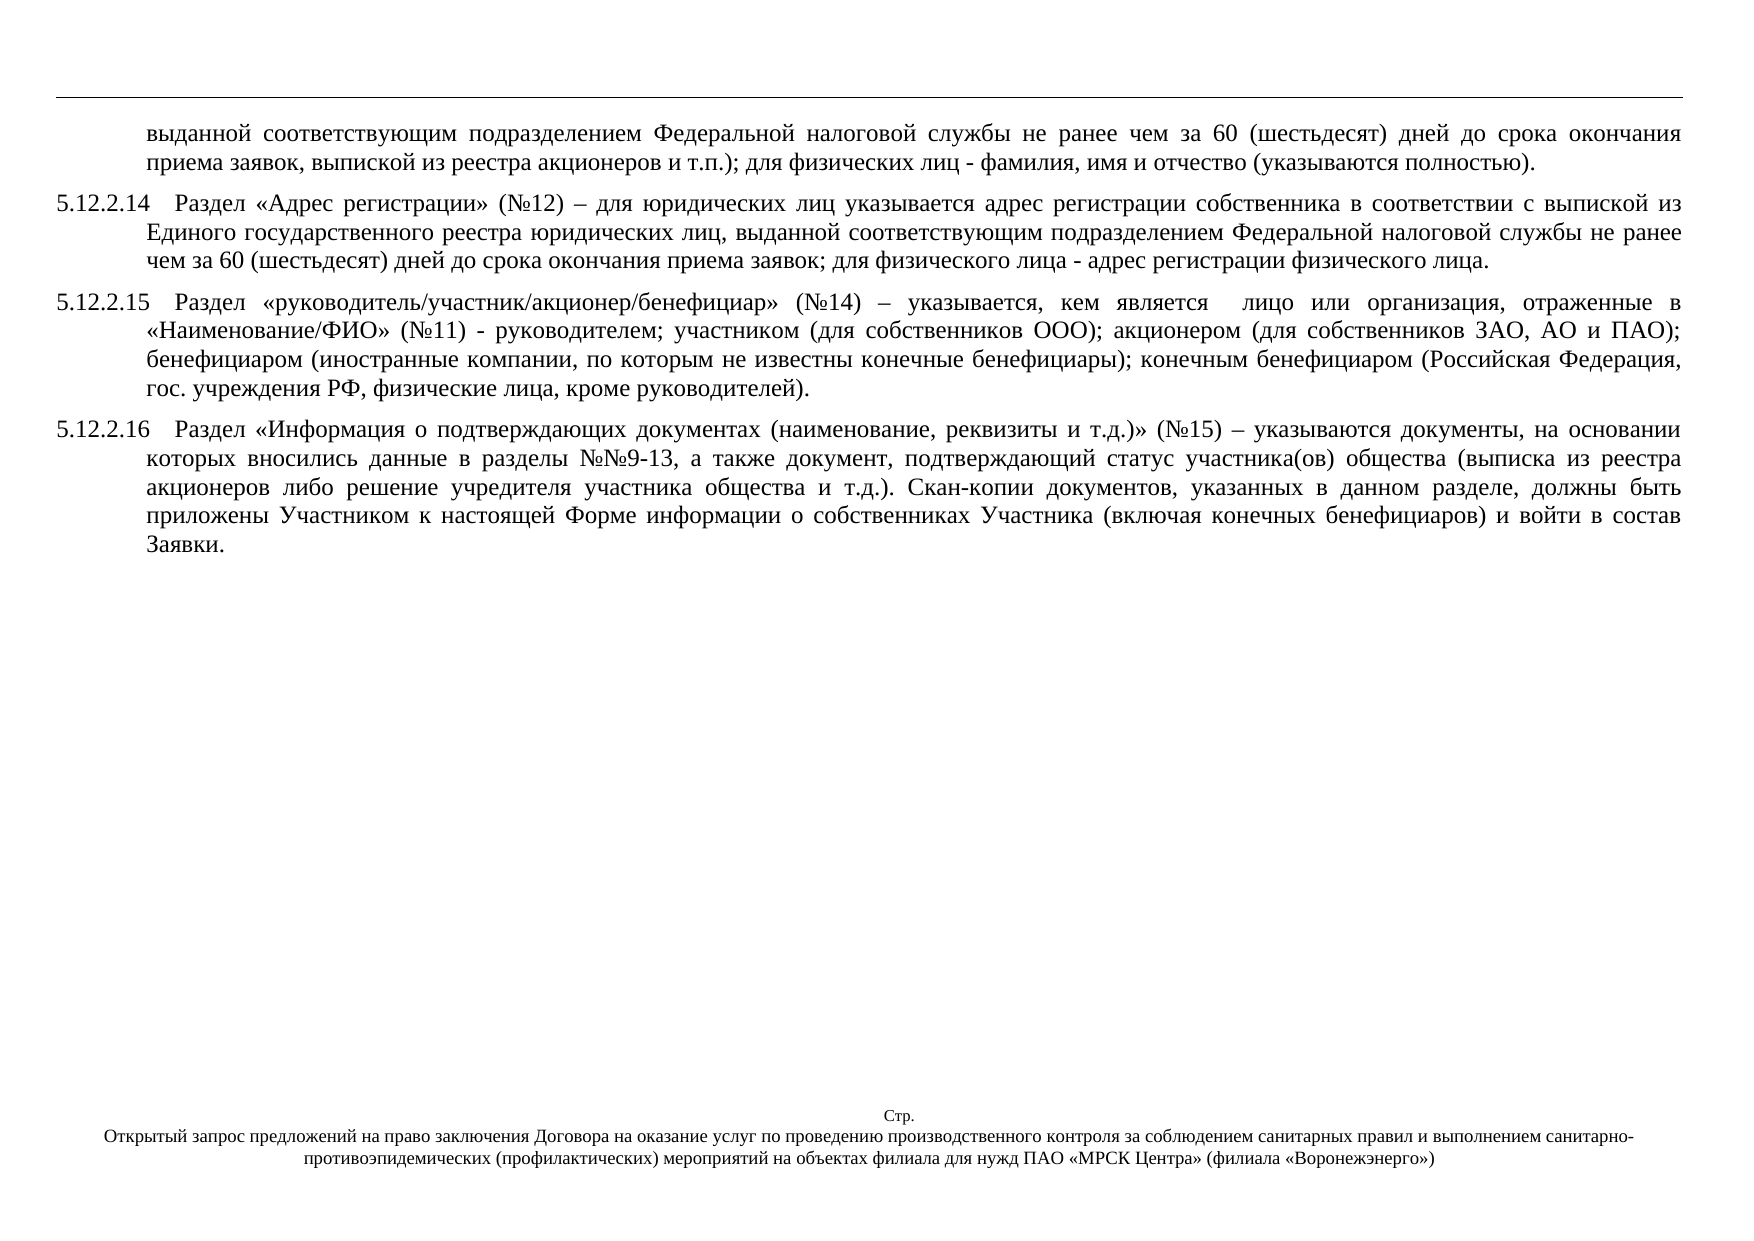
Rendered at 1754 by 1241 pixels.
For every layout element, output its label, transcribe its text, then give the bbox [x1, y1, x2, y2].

list Раздел «Информация о подтверждающих документах (наименование, реквизиты и т.д.)» (№15) – указываются документы, на основании которых вносились данные в разделы №№9-13, а также документ, подтверждающий статус участника(ов) общества (выписка из реестра акционеров либо решение учредителя участника общества и т.д.). Скан-копии документов, указанных в данном разделе, должны быть приложены Участником к настоящей Форме информации о собственниках Участника (включая конечных бенефициаров) и войти в состав Заявки. [56, 414, 1683, 558]
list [56, 118, 1683, 176]
list Раздел «руководитель/участник/акционер/бенефициар» (№14) – указывается, кем является лицо или организация, отраженные в «Наименование/ФИО» (№11) - руководителем; участником (для собственников ООО); акционером (для собственников ЗАО, АО и ПАО); бенефициаром (иностранные компании, по которым не известны конечные бенефициары); конечным бенефициаром (Российская Федерация, гос. учреждения РФ, физические лица, кроме руководителей). [56, 287, 1683, 402]
list Раздел «Адрес регистрации» (№12) – для юридических лиц указывается адрес регистрации собственника в соответствии с выпиской из Единого государственного реестра юридических лиц, выданной соответствующим подразделением Федеральной налоговой службы не ранее чем за 60 (шестьдесят) дней до срока окончания приема заявок; для физического лица - адрес регистрации физического лица. [56, 188, 1683, 274]
